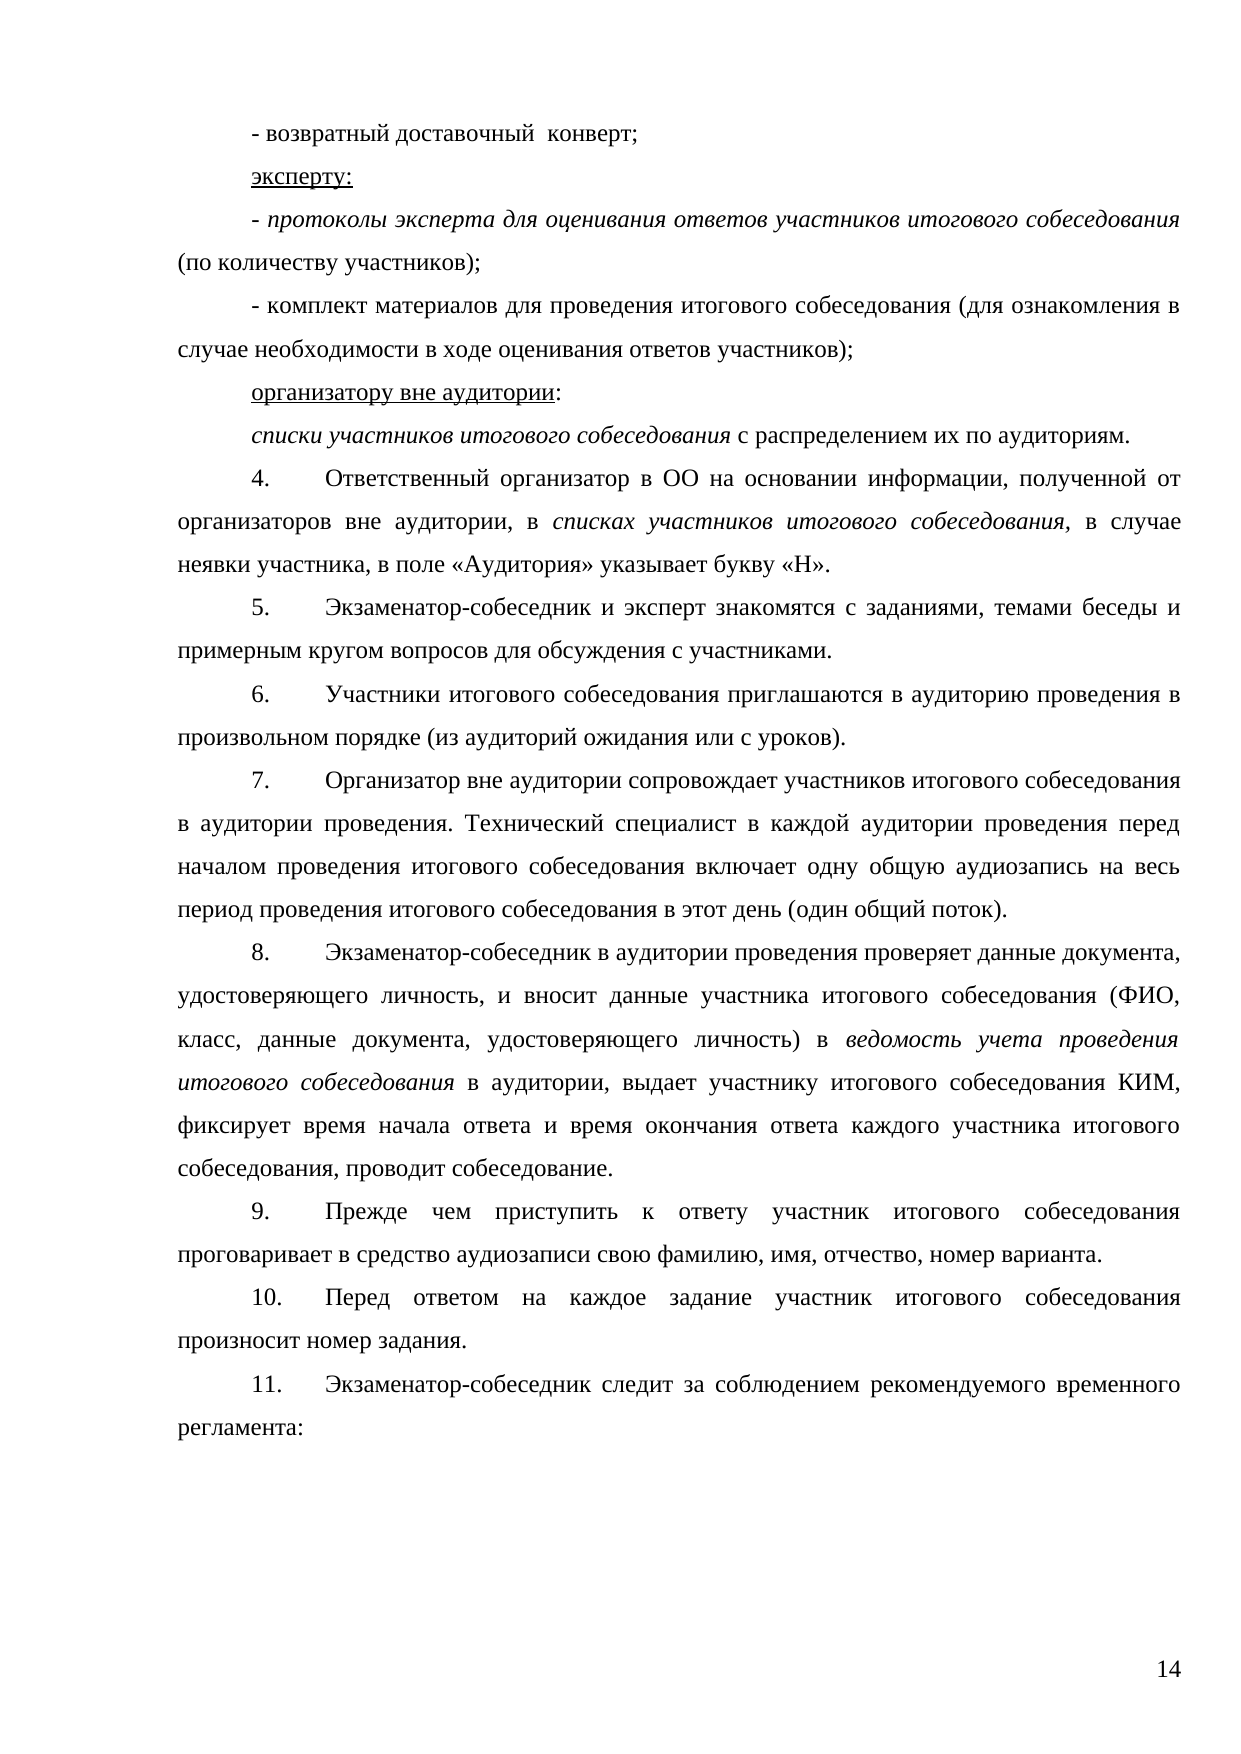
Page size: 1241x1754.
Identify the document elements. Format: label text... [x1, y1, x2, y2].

text - протоколы эксперта для оценивания ответов участников итогового собеседования (по количеству участников); [177, 204, 1181, 276]
text организатору вне аудитории: [177, 377, 1181, 406]
text эксперту: [177, 161, 1181, 190]
list Экзаменатор-собеседник следит за соблюдением рекомендуемого временного регламента: [177, 1369, 1181, 1441]
list Перед ответом на каждое задание участник итогового собеседования произносит номер задания. [177, 1282, 1181, 1354]
list Экзаменатор-собеседник и эксперт знакомятся с заданиями, темами беседы и примерным кругом вопросов для обсуждения с участниками. [177, 592, 1181, 664]
text - возвратный доставочный конверт; [177, 118, 1181, 147]
text - комплект материалов для проведения итогового собеседования (для ознакомления в случае необходимости в ходе оценивания ответов участников); [177, 291, 1181, 362]
list Организатор вне аудитории сопровождает участников итогового собеседования в аудитории проведения. Технический специалист в каждой аудитории проведения перед началом проведения итогового собеседования включает одну общую аудиозапись на весь период проведения итогового собеседования в этот день (один общий поток). [177, 765, 1181, 923]
text списки участников итогового собеседования с распределением их по аудиториям. [177, 420, 1181, 449]
list Прежде чем приступить к ответу участник итогового собеседования проговаривает в средство аудиозаписи свою фамилию, имя, отчество, номер варианта. [177, 1196, 1181, 1268]
list Участники итогового собеседования приглашаются в аудиторию проведения в произвольном порядке (из аудиторий ожидания или с уроков). [177, 679, 1181, 751]
list Экзаменатор-собеседник в аудитории проведения проверяет данные документа, удостоверяющего личность, и вносит данные участника итогового собеседования (ФИО, класс, данные документа, удостоверяющего личность) в ведомость учета проведения итогового собеседования в аудитории, выдает участнику итогового собеседования КИМ, фиксирует время начала ответа и время окончания ответа каждого участника итогового собеседования, проводит собеседование. [177, 937, 1181, 1182]
list Ответственный организатор в ОО на основании информации, полученной от организаторов вне аудитории, в списках участников итогового собеседования, в случае неявки участника, в поле «Аудитория» указывает букву «Н». [177, 463, 1181, 578]
